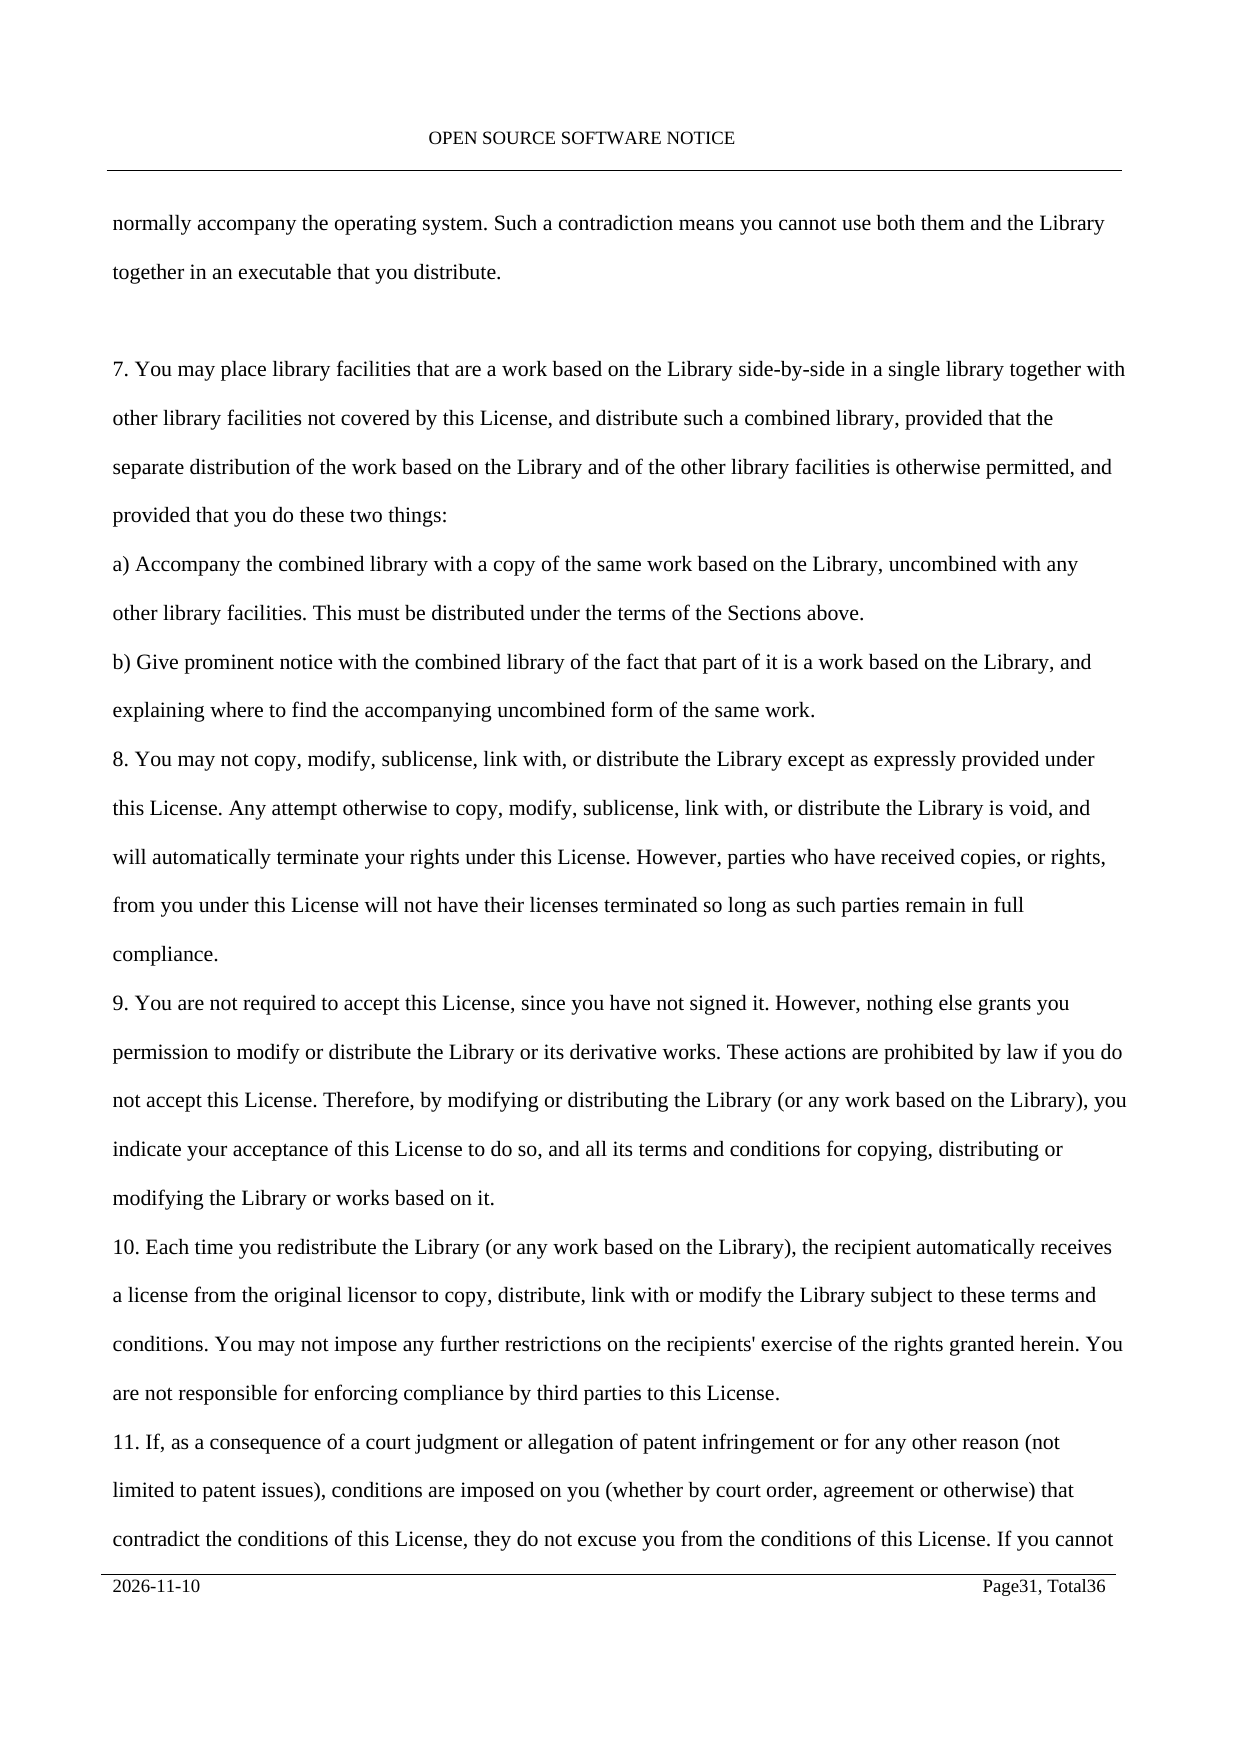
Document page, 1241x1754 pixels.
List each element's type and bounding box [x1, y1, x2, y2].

text [112, 206, 1128, 1555]
